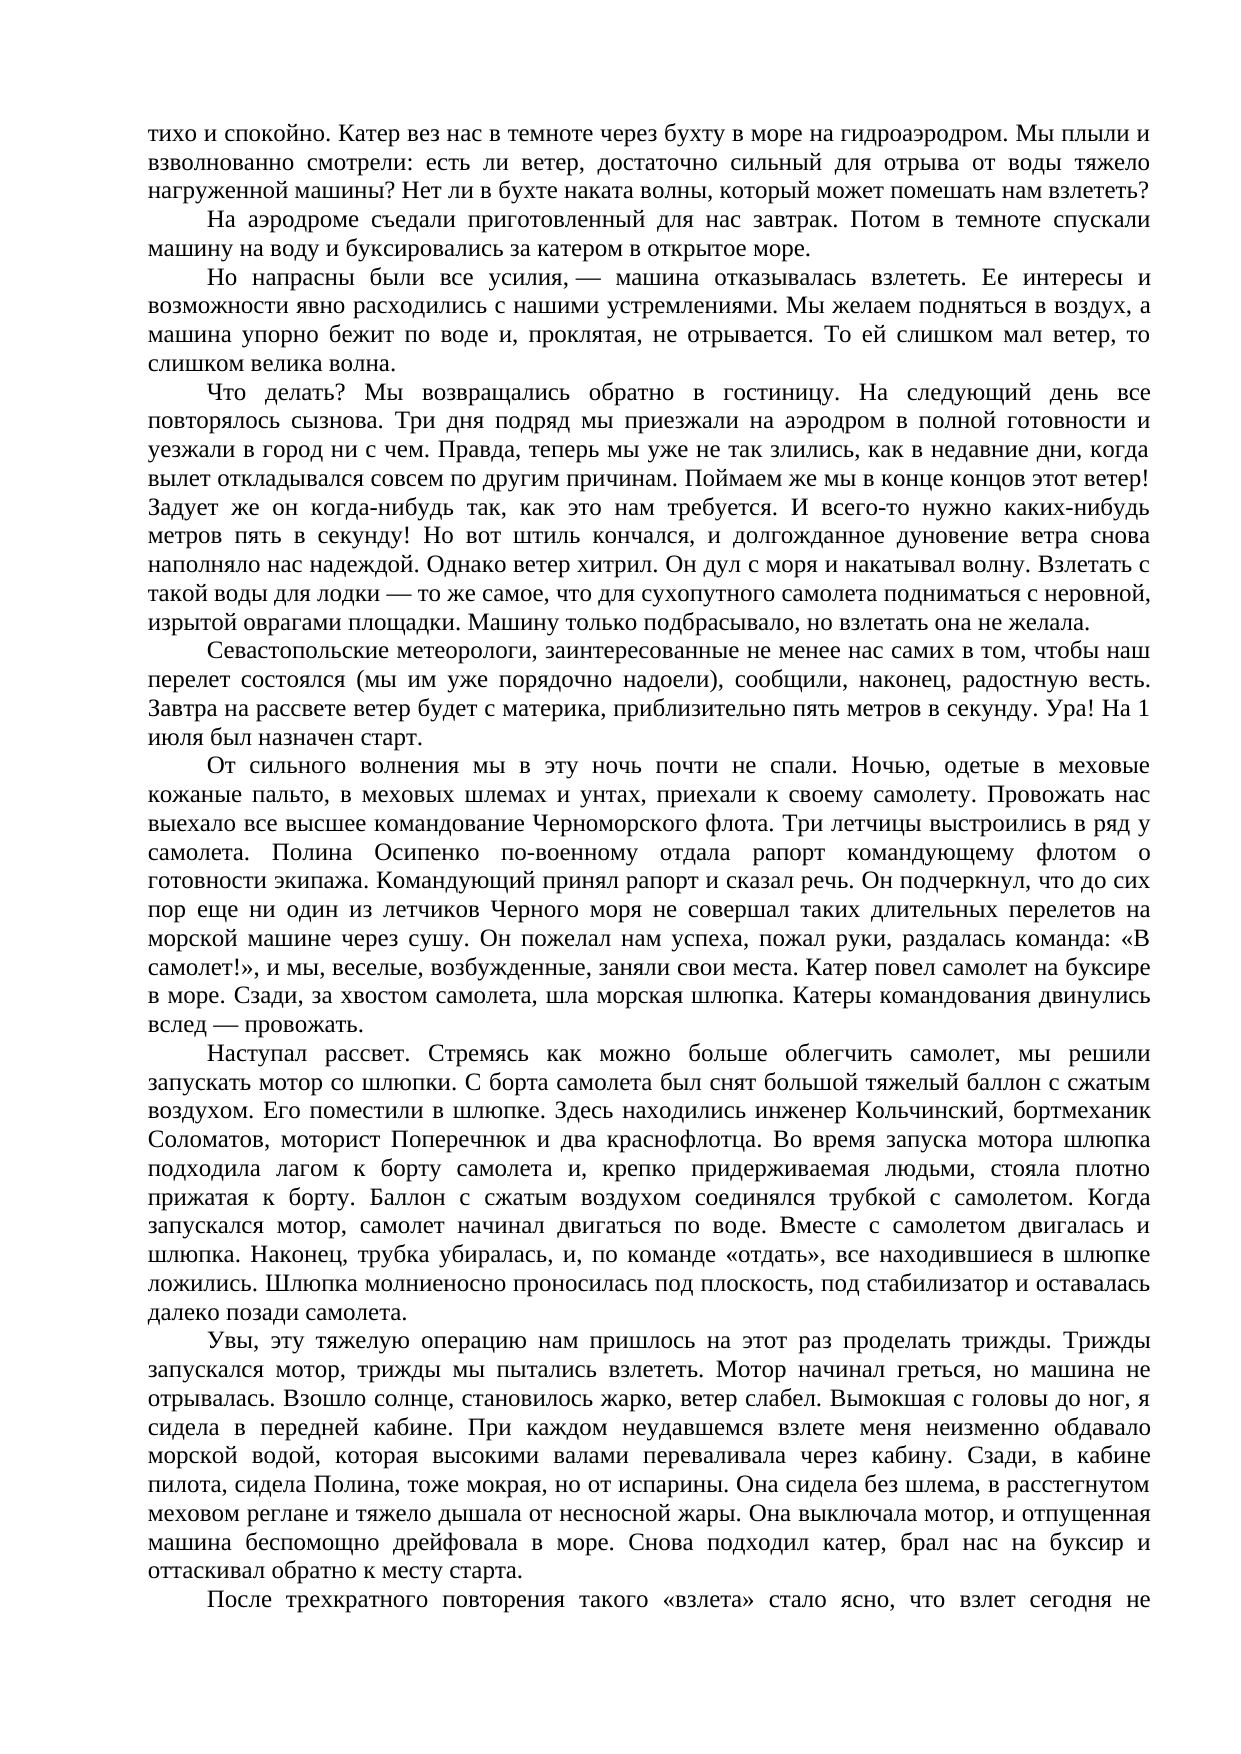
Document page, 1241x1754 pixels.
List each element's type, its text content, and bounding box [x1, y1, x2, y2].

text Наступал рассвет. Стремясь как можно больше облегчить самолет, мы решили запускать мотор со шлюпки. С борта самолета был снят большой тяжелый баллон с сжатым воздухом. Его поместили в шлюпке. Здесь находились инженер Кольчинский, бортмеханик Соломатов, моторист Поперечнюк и два краснофлотца. Во время запуска мотора шлюпка подходила лагом к борту самолета и, крепко придерживаемая людьми, стояла плотно прижатая к борту. Баллон с сжатым воздухом соединялся трубкой с самолетом. Когда запускался мотор, самолет начинал двигаться по воде. Вместе с самолетом двигалась и шлюпка. Наконец, трубка убиралась, и, по команде «отдать», все находившиеся в шлюпке ложились. Шлюпка молниеносно проносилась под плоскость, под стабилизатор и оставалась далеко позади самолета. [148, 1038, 1152, 1326]
text От сильного волнения мы в эту ночь почти не спали. Ночью, одетые в меховые кожаные пальто, в меховых шлемах и унтах, приехали к своему самолету. Провожать нас выехало все высшее командование Черноморского флота. Три летчицы выстроились в ряд у самолета. Полина Осипенко по-военному отдала рапорт командующему флотом о готовности экипажа. Командующий принял рапорт и сказал речь. Он подчеркнул, что до сих пор еще ни один из летчиков Черного моря не совершал таких длительных перелетов на морской машине через сушу. Он пожелал нам успеха, пожал руки, раздалась команда: «В самолет!», и мы, веселые, возбужденные, заняли свои места. Катер повел самолет на буксире в море. Сзади, за хвостом самолета, шла морская шлюпка. Катеры командования двинулись вслед — провожать. [148, 751, 1152, 1038]
text Но напрасны были все усилия, — машина отказывалась взлететь. Ее интересы и возможности явно расходились с нашими устремлениями. Мы желаем подняться в воздух, а машина упорно бежит по воде и, проклятая, не отрывается. То ей слишком мал ветер, то слишком велика волна. [148, 262, 1152, 377]
text Севастопольские метеорологи, заинтересованные не менее нас самих в том, чтобы наш перелет состоялся (мы им уже порядочно надоели), сообщили, наконец, радостную весть. Завтра на рассвете ветер будет с материка, приблизительно пять метров в секунду. Ура! На 1 июля был назначен старт. [148, 636, 1152, 751]
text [148, 1584, 1152, 1613]
text Увы, эту тяжелую операцию нам пришлось на этот раз проделать трижды. Трижды запускался мотор, трижды мы пытались взлететь. Мотор начинал греться, но машина не отрывалась. Взошло солнце, становилось жарко, ветер слабел. Вымокшая с головы до ног, я сидела в передней кабине. При каждом неудавшемся взлете меня неизменно обдавало морской водой, которая высокими валами переваливала через кабину. Сзади, в кабине пилота, сидела Полина, тоже мокрая, но от испарины. Она сидела без шлема, в расстегнутом меховом реглане и тяжело дышала от несносной жары. Она выключала мотор, и отпущенная машина беспомощно дрейфовала в море. Снова подходил катер, брал нас на буксир и оттаскивал обратно к месту старта. [148, 1326, 1152, 1584]
text Что делать? Мы возвращались обратно в гостиницу. На следующий день все повторялось сызнова. Три дня подряд мы приезжали на аэродром в полной готовности и уезжали в город ни с чем. Правда, теперь мы уже не так злились, как в недавние дни, когда вылет откладывался совсем по другим причинам. Поймаем же мы в конце концов этот ветер! Задует же он когда-нибудь так, как это нам требуется. И всего-то нужно каких-нибудь метров пять в секунду! Но вот штиль кончался, и долгожданное дуновение ветра снова наполняло нас надеждой. Однако ветер хитрил. Он дул с моря и накатывал волну. Взлетать с такой воды для лодки — то же самое, что для сухопутного самолета подниматься с неровной, изрытой оврагами площадки. Машину только подбрасывало, но взлетать она не желала. [148, 377, 1152, 636]
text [148, 118, 1152, 204]
text На аэродроме съедали приготовленный для нас завтрак. Потом в темноте спускали машину на воду и буксировались за катером в открытое море. [148, 204, 1152, 262]
